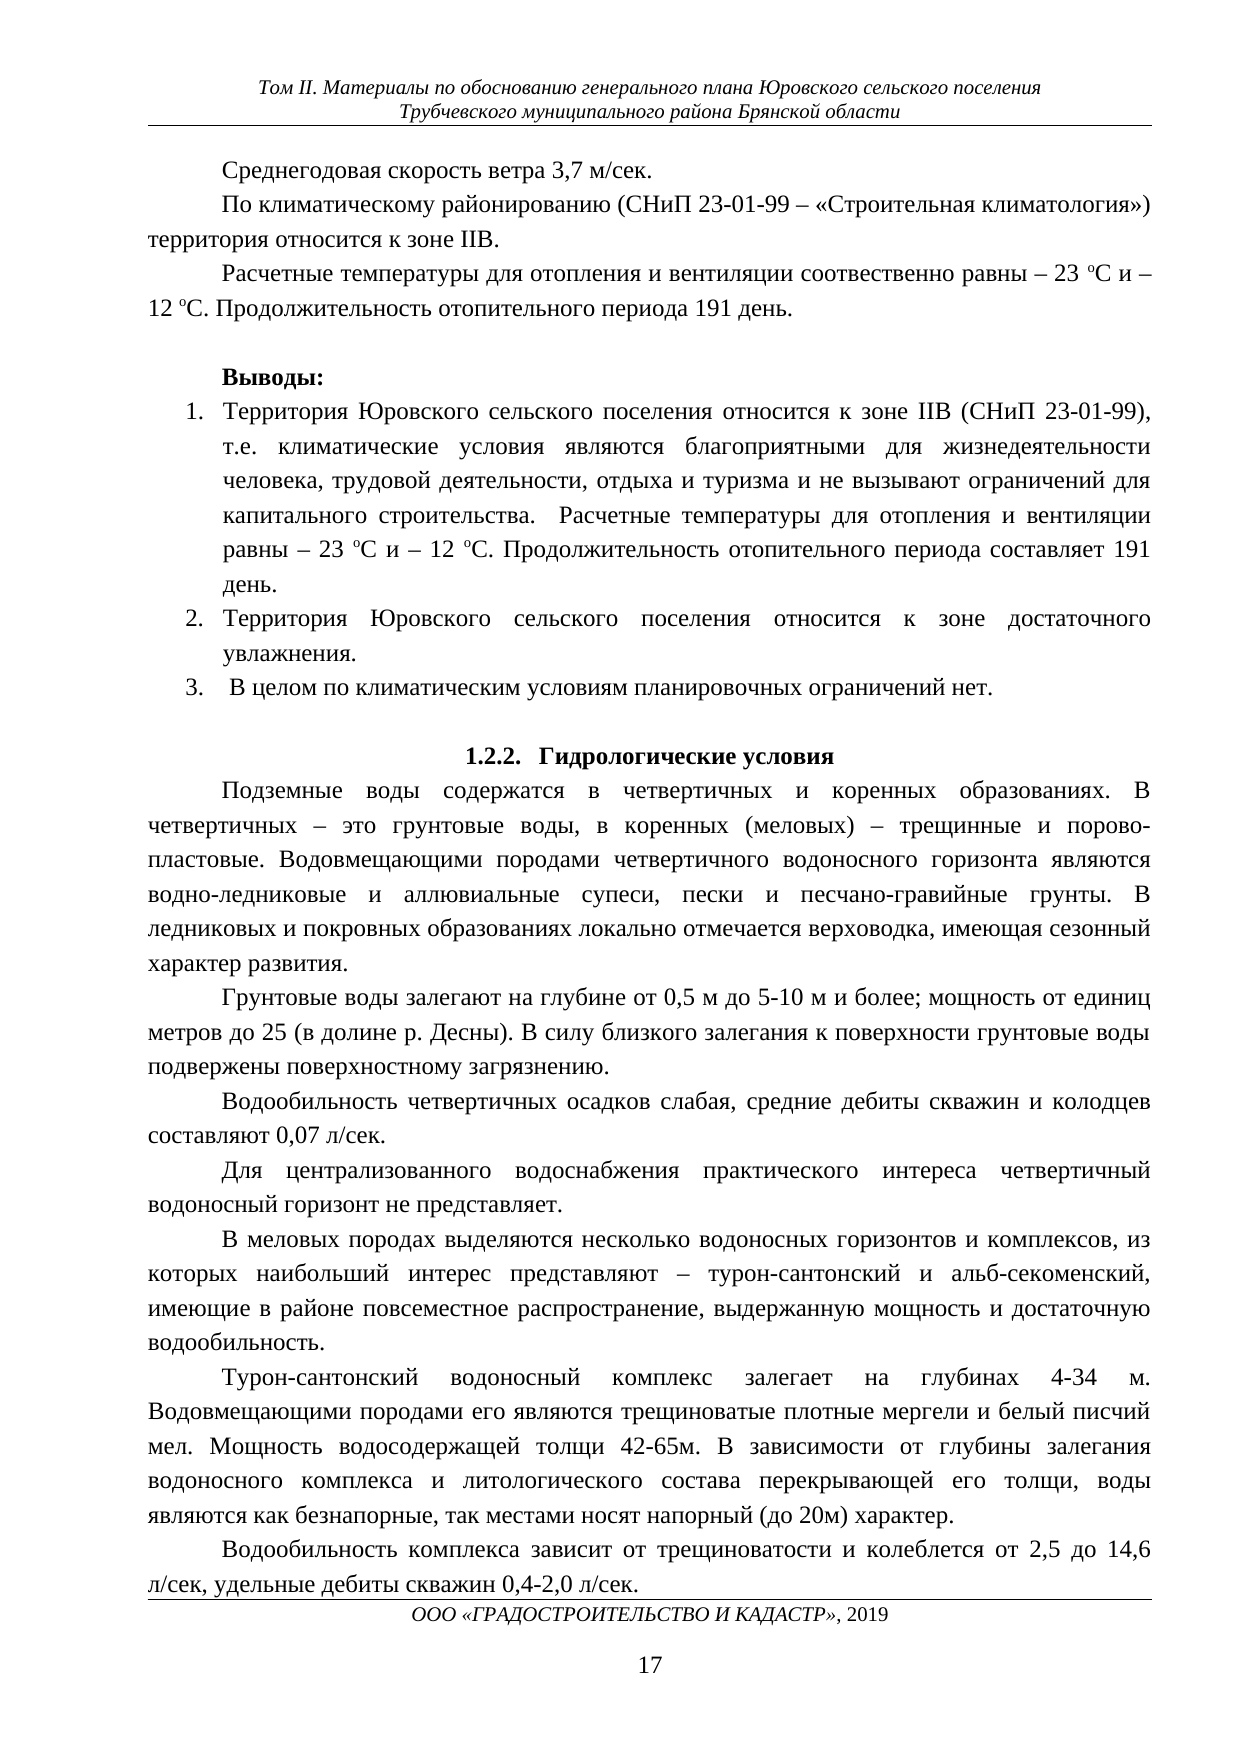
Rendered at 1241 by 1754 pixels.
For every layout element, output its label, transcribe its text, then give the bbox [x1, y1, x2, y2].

list Территория Юровского сельского поселения относится к зоне IIВ (СНиП 23-01-99), т.е. климатические условия являются благоприятными для жизнедеятельности человека, трудовой деятельности, отдыха и туризма и не вызывают ограничений для капитального строительства. Расчетные температуры для отопления и вентиляции равны – 23 оС и – 12 оС. Продолжительность отопительного периода составляет 191 день. [185, 396, 1152, 597]
text Грунтовые воды залегают на глубине от до 5- и более; мощность от единиц метров до 25 (в долине р. Десны). В силу близкого залегания к поверхности грунтовые воды подвержены поверхностному загрязнению. [148, 982, 1152, 1080]
text Водообильность четвертичных осадков слабая, средние дебиты скважин и колодцев составляют 0,07 л/сек. [148, 1086, 1152, 1149]
text В меловых породах выделяются несколько водоносных горизонтов и комплексов, из которых наибольший интерес представляют – турон-сантонский и альб-секоменский, имеющие в районе повсеместное распространение, выдержанную мощность и достаточную водообильность. [148, 1224, 1152, 1356]
text По климатическому районированию (СНиП 23-01-99 – «Строительная климатология») территория относится к зоне IIВ. [148, 189, 1152, 253]
text Выводы: [148, 362, 1152, 391]
text Подземные воды содержатся в четвертичных и коренных образованиях. В четвертичных – это грунтовые воды, в коренных (меловых) – трещинные и порово-пластовые. Водовмещающими породами четвертичного водоносного горизонта являются водно-ледниковые и аллювиальные супеси, пески и песчано-гравийные грунты. В ледниковых и покровных образованиях локально отмечается верховодка, имеющая сезонный характер развития. [148, 776, 1152, 977]
list Территория Юровского сельского поселения относится к зоне достаточного увлажнения. [185, 603, 1152, 666]
text Среднегодовая скорость ветра 3,7 м/сек. [148, 155, 1152, 184]
text Турон-сантонский водоносный комплекс залегает на глубинах 4-. Водовмещающими породами его являются трещиноватые плотные мергели и белый писчий мел. Мощность водосодержащей толщи 42-65м. В зависимости от глубины залегания водоносного комплекса и литологического состава перекрывающей его толщи, воды являются как безнапорные, так местами носят напорный (до 20м) характер. [148, 1362, 1152, 1528]
list Гидрологические условия [148, 741, 1152, 770]
text Расчетные температуры для отопления и вентиляции соотвественно равны – 23 оС и – 12 оС. Продолжительность отопительного периода 191 день. [148, 258, 1152, 322]
text Для централизованного водоснабжения практического интереса четвертичный водоносный горизонт не представляет. [148, 1155, 1152, 1218]
list В целом по климатическим условиям планировочных ограничений нет. [185, 672, 1152, 701]
text Водообильность комплекса зависит от трещиноватости и колеблется от 2,5 до 14,6 л/сек, удельные дебиты скважин 0,4-2,0 л/сек. [148, 1534, 1152, 1597]
